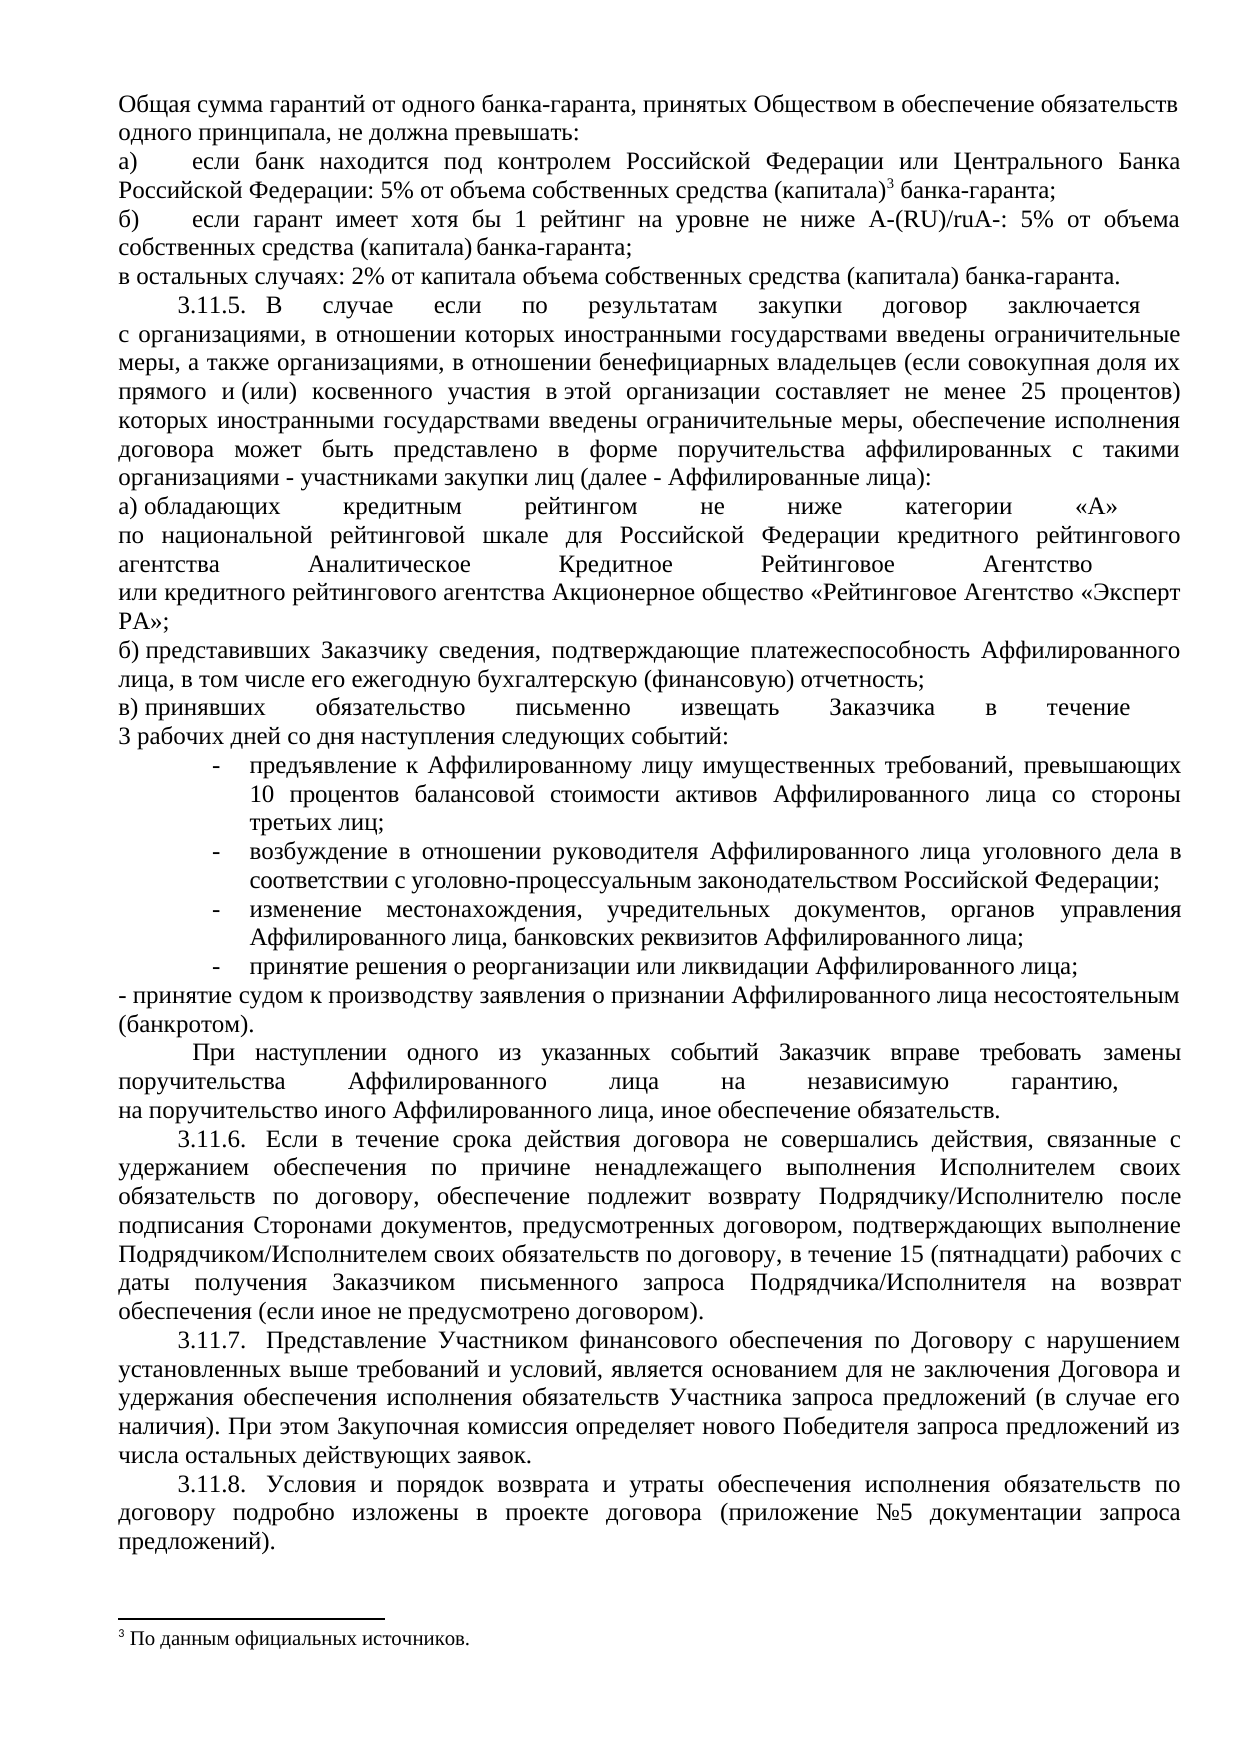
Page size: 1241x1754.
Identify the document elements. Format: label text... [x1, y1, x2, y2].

text Общая сумма гарантий от одного банка-гаранта, принятых Обществом в обеспечение обязательств одного принципала, не должна превышать: [118, 89, 1181, 146]
text При наступлении одного из указанных событий Заказчик вправе требовать замены поручительства Аффилированного лица на независимую гарантию, на поручительство иного Аффилированного лица, иное обеспечение обязательств. [118, 1037, 1181, 1124]
list если гарант имеет хотя бы 1 рейтинг на уровне не ниже A-(RU)/ruA-: 5% от объема собственных средства (капитала) банка-гаранта; [118, 204, 1181, 261]
list Если в течение срока действия договора не совершались действия, связанные с удержанием обеспечения по причине ненадлежащего выполнения Исполнителем своих обязательств по договору, обеспечение подлежит возврату Подрядчику/Исполнителю после подписания Сторонами документов, предусмотренных договором, подтверждающих выполнение Подрядчиком/Исполнителем своих обязательств по договору, в течение 15 (пятнадцати) рабочих с даты получения Заказчиком письменного запроса Подрядчика/Исполнителя на возврат обеспечения (если иное не предусмотрено договором). [118, 1124, 1181, 1325]
list Представление Участником финансового обеспечения по Договору с нарушением установленных выше требований и условий, является основанием для не заключения Договора и удержания обеспечения исполнения обязательств Участника запроса предложений (в случае его наличия). При этом Закупочная комиссия определяет нового Победителя запроса предложений из числа остальных действующих заявок. [118, 1325, 1181, 1469]
text - принятие судом к производству заявления о признании Аффилированного лица несостоятельным (банкротом). [118, 980, 1181, 1037]
list принятие решения о реорганизации или ликвидации Аффилированного лица; [212, 951, 1181, 980]
list изменение местонахождения, учредительных документов, органов управления Аффилированного лица, банковских реквизитов Аффилированного лица; [212, 894, 1181, 951]
text в остальных случаях: 2% от капитала объема собственных средства (капитала) банка-гаранта. [118, 261, 1181, 290]
list предъявление к Аффилированному лицу имущественных требований, превышающих 10 процентов балансовой стоимости активов Аффилированного лица со стороны третьих лиц; [212, 750, 1181, 836]
text в) принявших обязательство письменно извещать Заказчика в течение 3 рабочих дней со дня наступления следующих событий: [118, 692, 1181, 750]
list возбуждение в отношении руководителя Аффилированного лица уголовного дела в соответствии с уголовно-процессуальным законодательством Российской Федерации; [212, 836, 1181, 894]
list Условия и порядок возврата и утраты обеспечения исполнения обязательств по договору подробно изложены в проекте договора (приложение №5 документации запроса предложений). [118, 1469, 1181, 1555]
text б) представивших Заказчику сведения, подтверждающие платежеспособность Аффилированного лица, в том числе его ежегодную бухгалтерскую (финансовую) отчетность; [118, 635, 1181, 692]
list В случае если по результатам закупки договор заключается с организациями, в отношении которых иностранными государствами введены ограничительные меры, а также организациями, в отношении бенефициарных владельцев (если совокупная доля их прямого и (или) косвенного участия в этой организации составляет не менее 25 процентов) которых иностранными государствами введены ограничительные меры, обеспечение исполнения договора может быть представлено в форме поручительства аффилированных с такими организациями - участниками закупки лиц (далее - Аффилированные лица): [118, 290, 1181, 491]
text а) обладающих кредитным рейтингом не ниже категории «А» по национальной рейтинговой шкале для Российской Федерации кредитного рейтингового агентства Аналитическое Кредитное Рейтинговое Агентство или кредитного рейтингового агентства Акционерное общество «Рейтинговое Агентство «Эксперт РА»; [118, 491, 1181, 635]
list если банк находится под контролем Российской Федерации или Центрального Банка Российской Федерации: 5% от объема собственных средства (капитала) банка-гаранта; [118, 146, 1181, 204]
